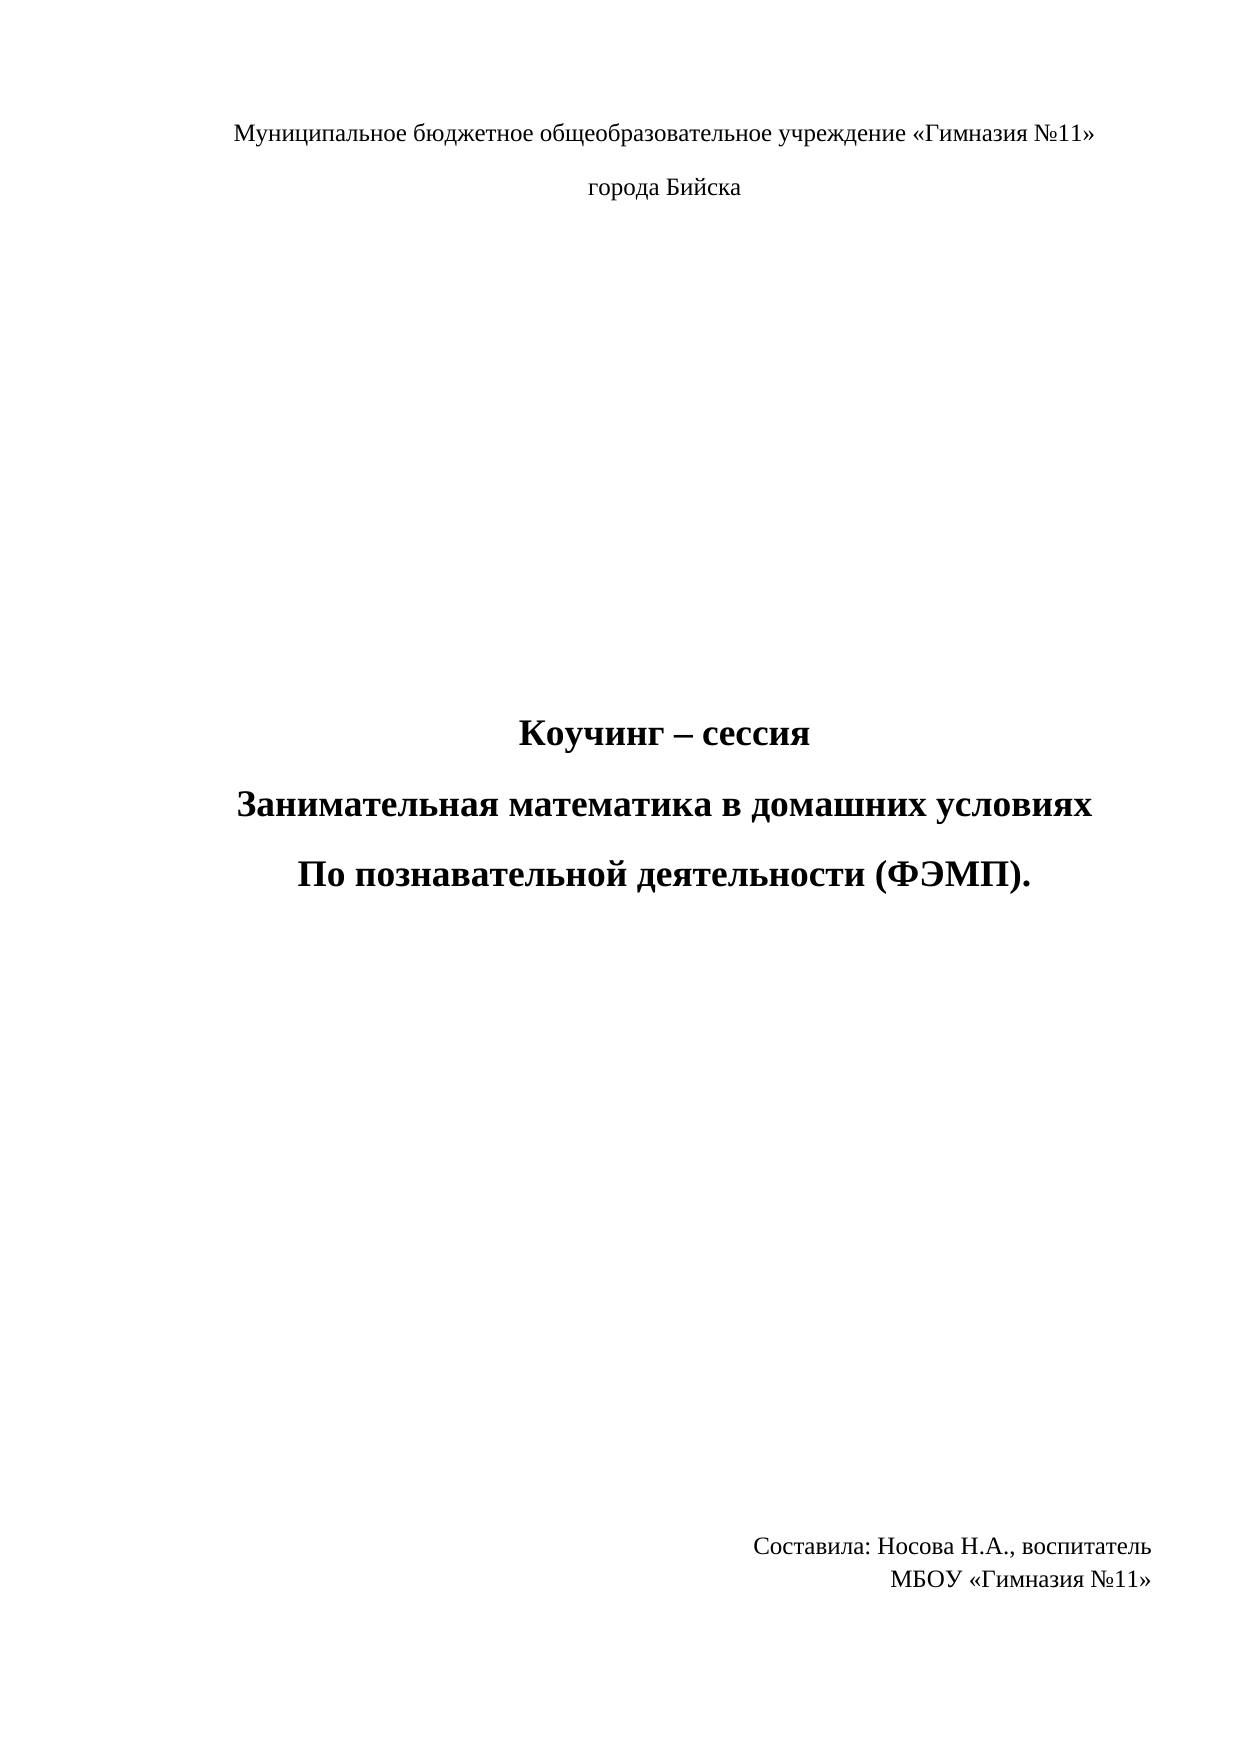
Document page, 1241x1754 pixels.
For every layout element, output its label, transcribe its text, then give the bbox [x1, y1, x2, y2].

text города Бийска [177, 172, 1152, 201]
text Составила: Носова Н.А., воспитатель [177, 1531, 1152, 1559]
text По познавательной деятельности (ФЭМП). [177, 851, 1152, 894]
text Муниципальное бюджетное общеобразовательное учреждение «Гимназия №11» [177, 118, 1152, 147]
text МБОУ «Гимназия №11» [177, 1564, 1152, 1592]
text Коучинг – сессия [177, 711, 1152, 754]
text Занимательная математика в домашних условиях [177, 781, 1152, 824]
